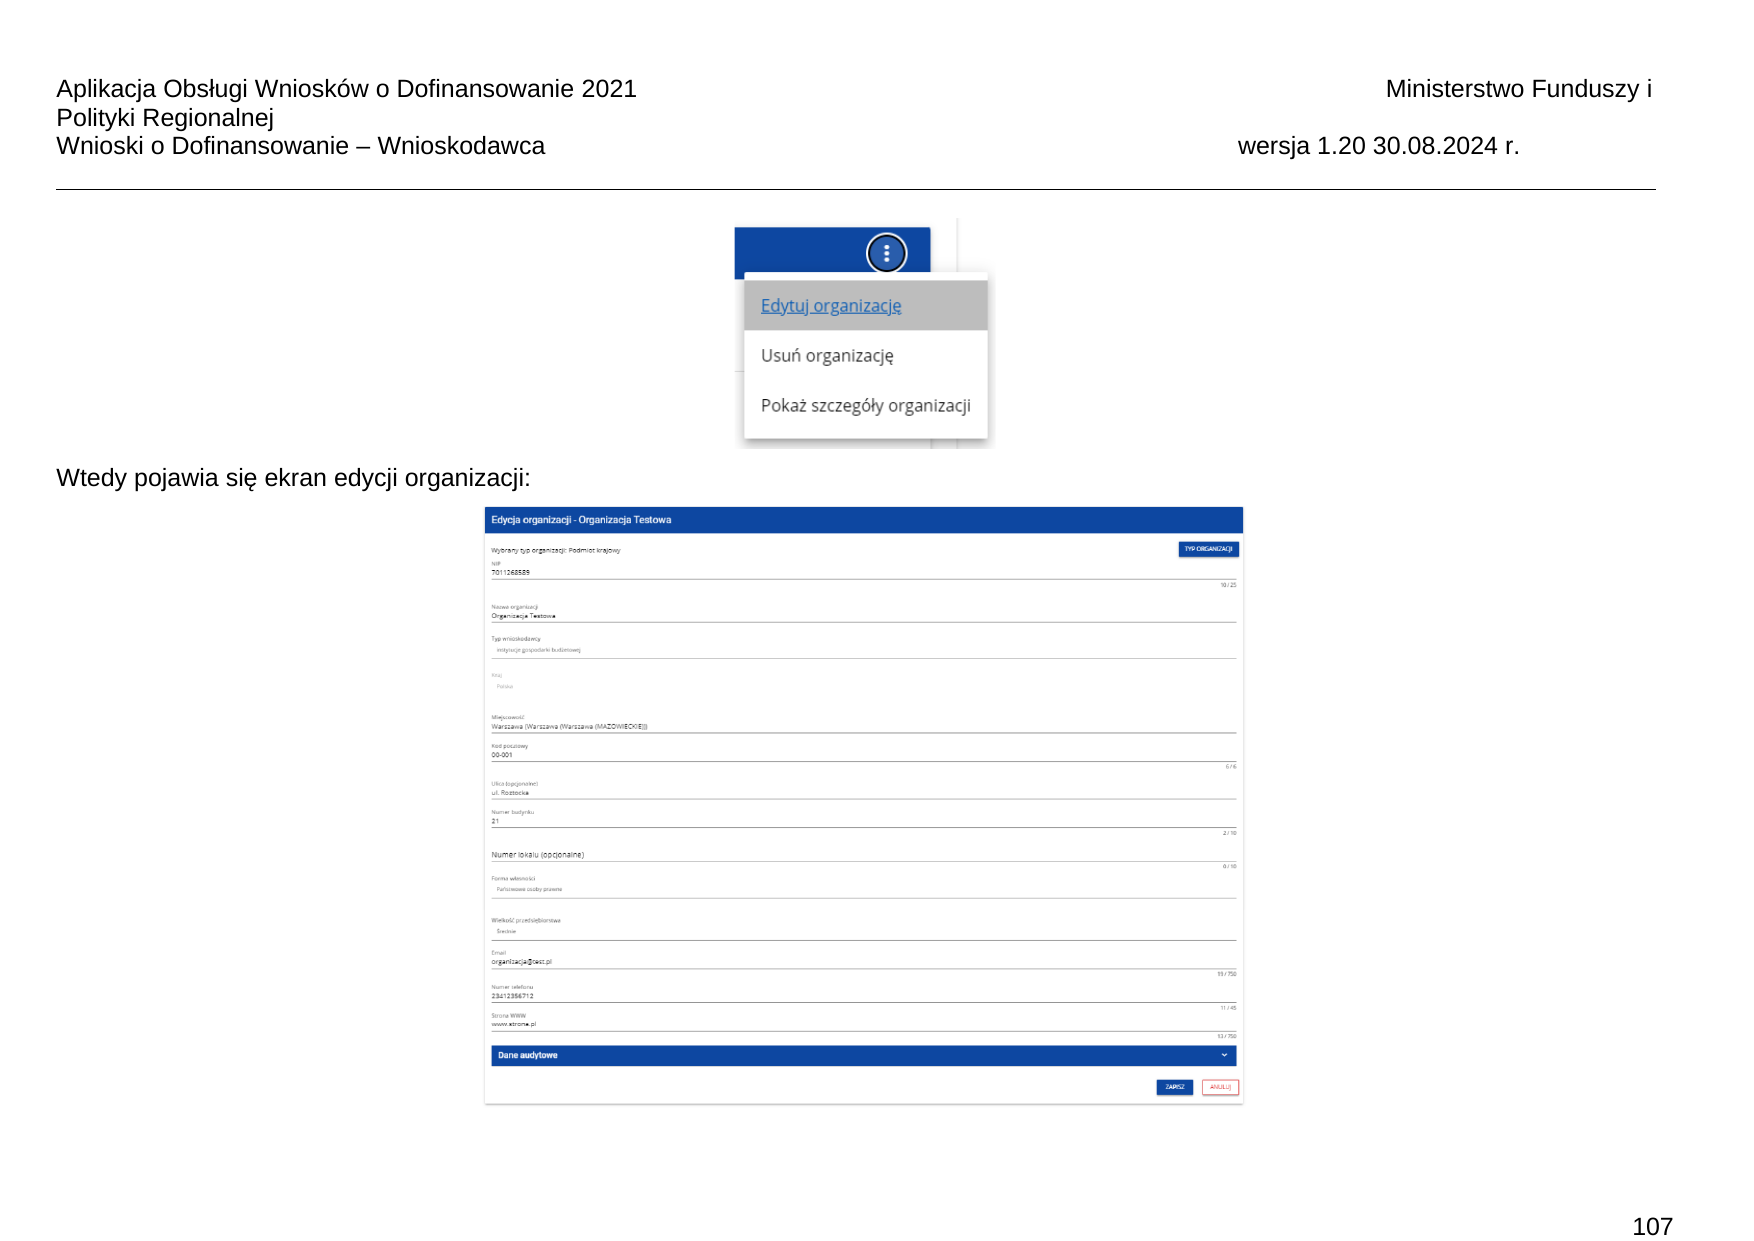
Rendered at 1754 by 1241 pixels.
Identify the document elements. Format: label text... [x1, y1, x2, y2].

text Wtedy pojawia się ekran edycji organizacji: [56, 463, 1674, 492]
picture [734, 218, 996, 449]
picture [482, 506, 1248, 1110]
